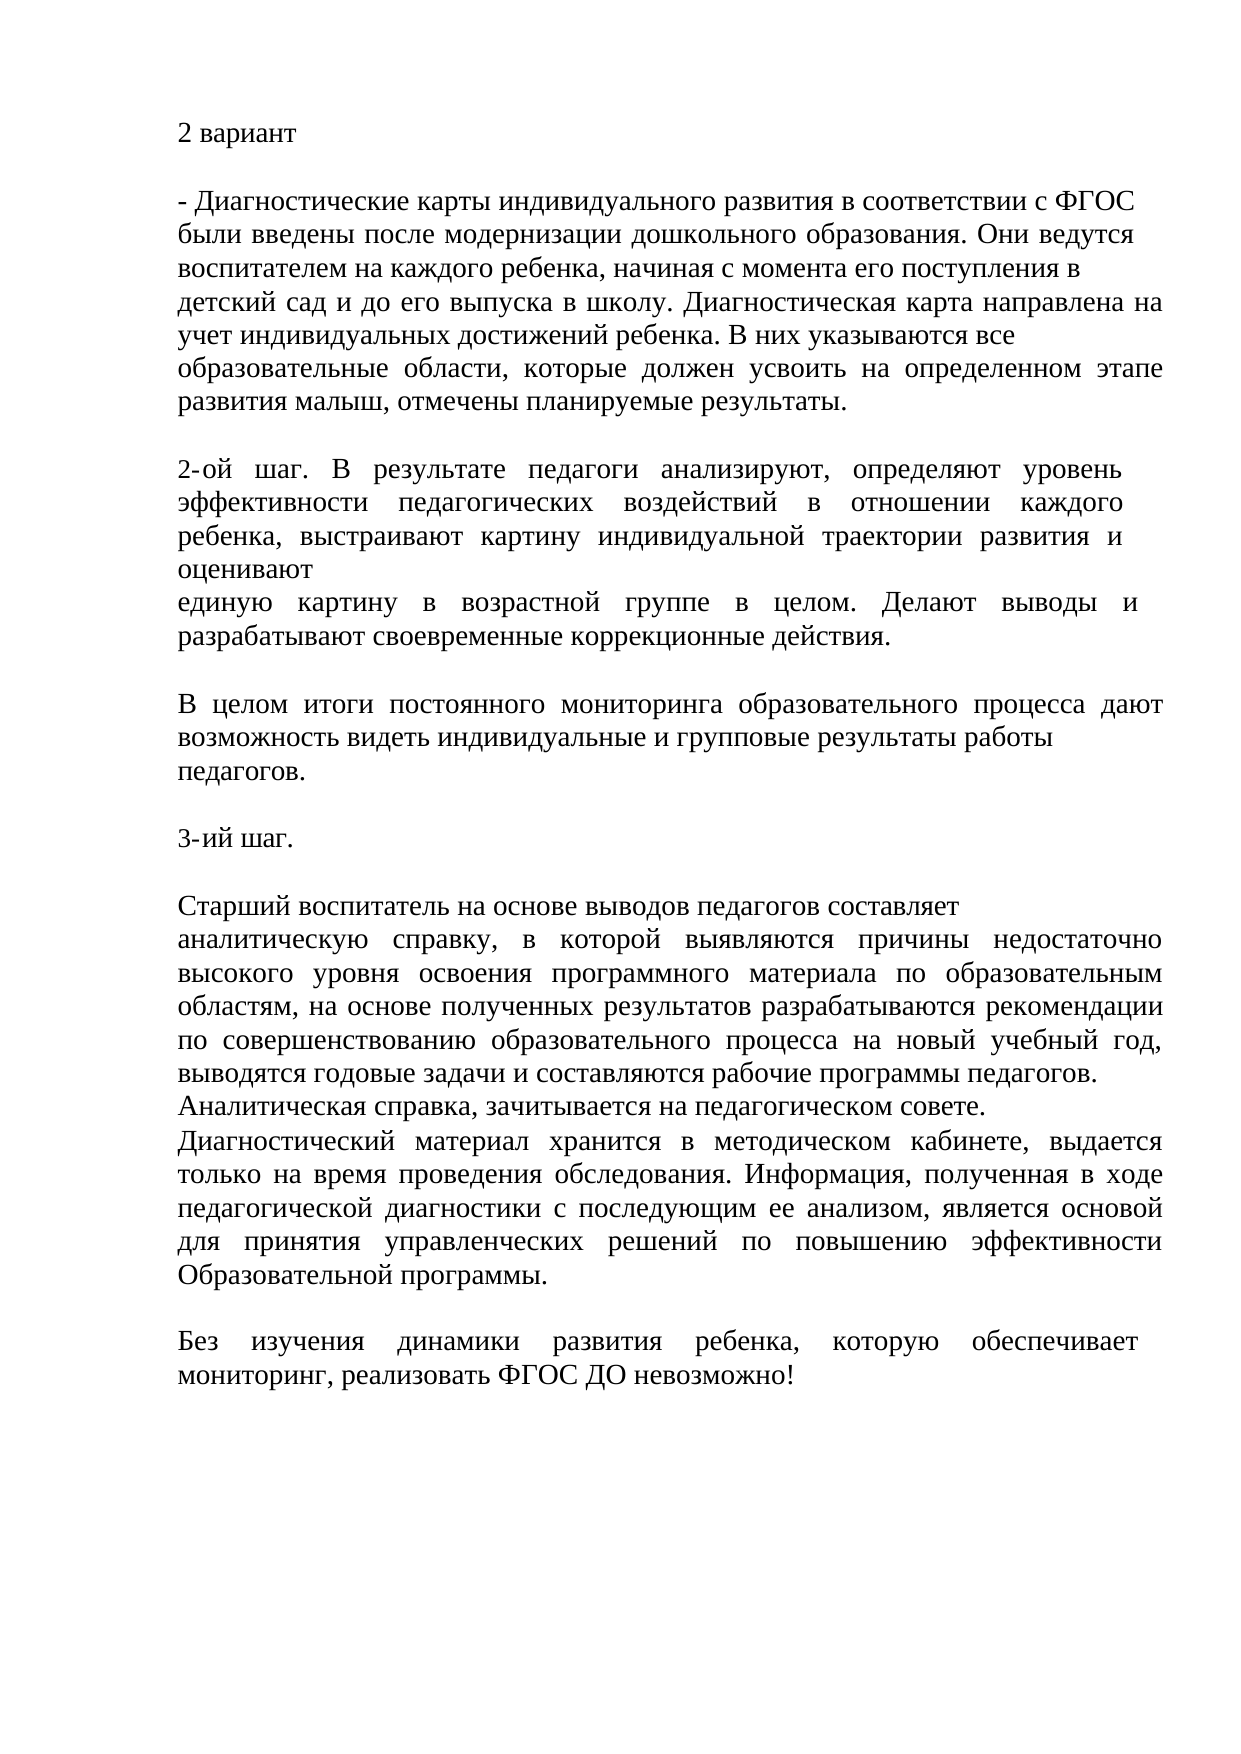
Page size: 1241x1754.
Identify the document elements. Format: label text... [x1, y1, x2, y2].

text Старший воспитатель на основе выводов педагогов составляет [177, 888, 1163, 921]
list ий шаг. [177, 820, 308, 854]
text образовательные области, которые должен усвоить на определенном этапе развития малыш, отмечены планируемые результаты. [177, 351, 1163, 417]
text В целом итоги постоянного мониторинга образовательного процесса дают возможность видеть индивидуальные и групповые результаты работы [177, 686, 1163, 753]
text детский сад и до его выпуска в школу. Диагностическая карта направлена на учет индивидуальных достижений ребенка. В них указываются все [177, 284, 1163, 351]
text Диагностический материал хранится в методическом кабинете, выдается только на время проведения обследования. Информация, полученная в ходе педагогической диагностики с последующим ее анализом, является основой для принятия управленческих решений по повышению эффективности Образовательной программы. [177, 1123, 1163, 1290]
text Без изучения динамики развития ребенка, которую обеспечивает мониторинг, реализовать ФГОС ДО невозможно! [177, 1324, 1139, 1390]
text аналитическую справку, в которой выявляются причины недостаточно высокого уровня освоения программного материала по образовательным областям, на основе полученных результатов разрабатываются рекомендации по совершенствованию образовательного процесса на новый учебный год, выводятся годовые задачи и составляются рабочие программы педагогов. [177, 921, 1163, 1089]
list ой шаг. В результате педагоги анализируют, определяют уровень эффективности педагогических воздействий в отношении каждого ребенка, выстраивают картину индивидуальной траектории развития и оценивают [177, 451, 1123, 585]
list Диагностические карты индивидуального развития в соответствии с ФГОС были введены после модернизации дошкольного образования. Они ведутся воспитателем на каждого ребенка, начиная с момента его поступления в [177, 183, 1135, 283]
list вариант [177, 115, 1163, 149]
text Аналитическая справка, зачитывается на педагогическом совете. [177, 1089, 1163, 1122]
text педагогов. [177, 753, 308, 786]
text единую картину в возрастной группе в целом. Делают выводы и разрабатывают своевременные коррекционные действия. [177, 586, 1139, 651]
